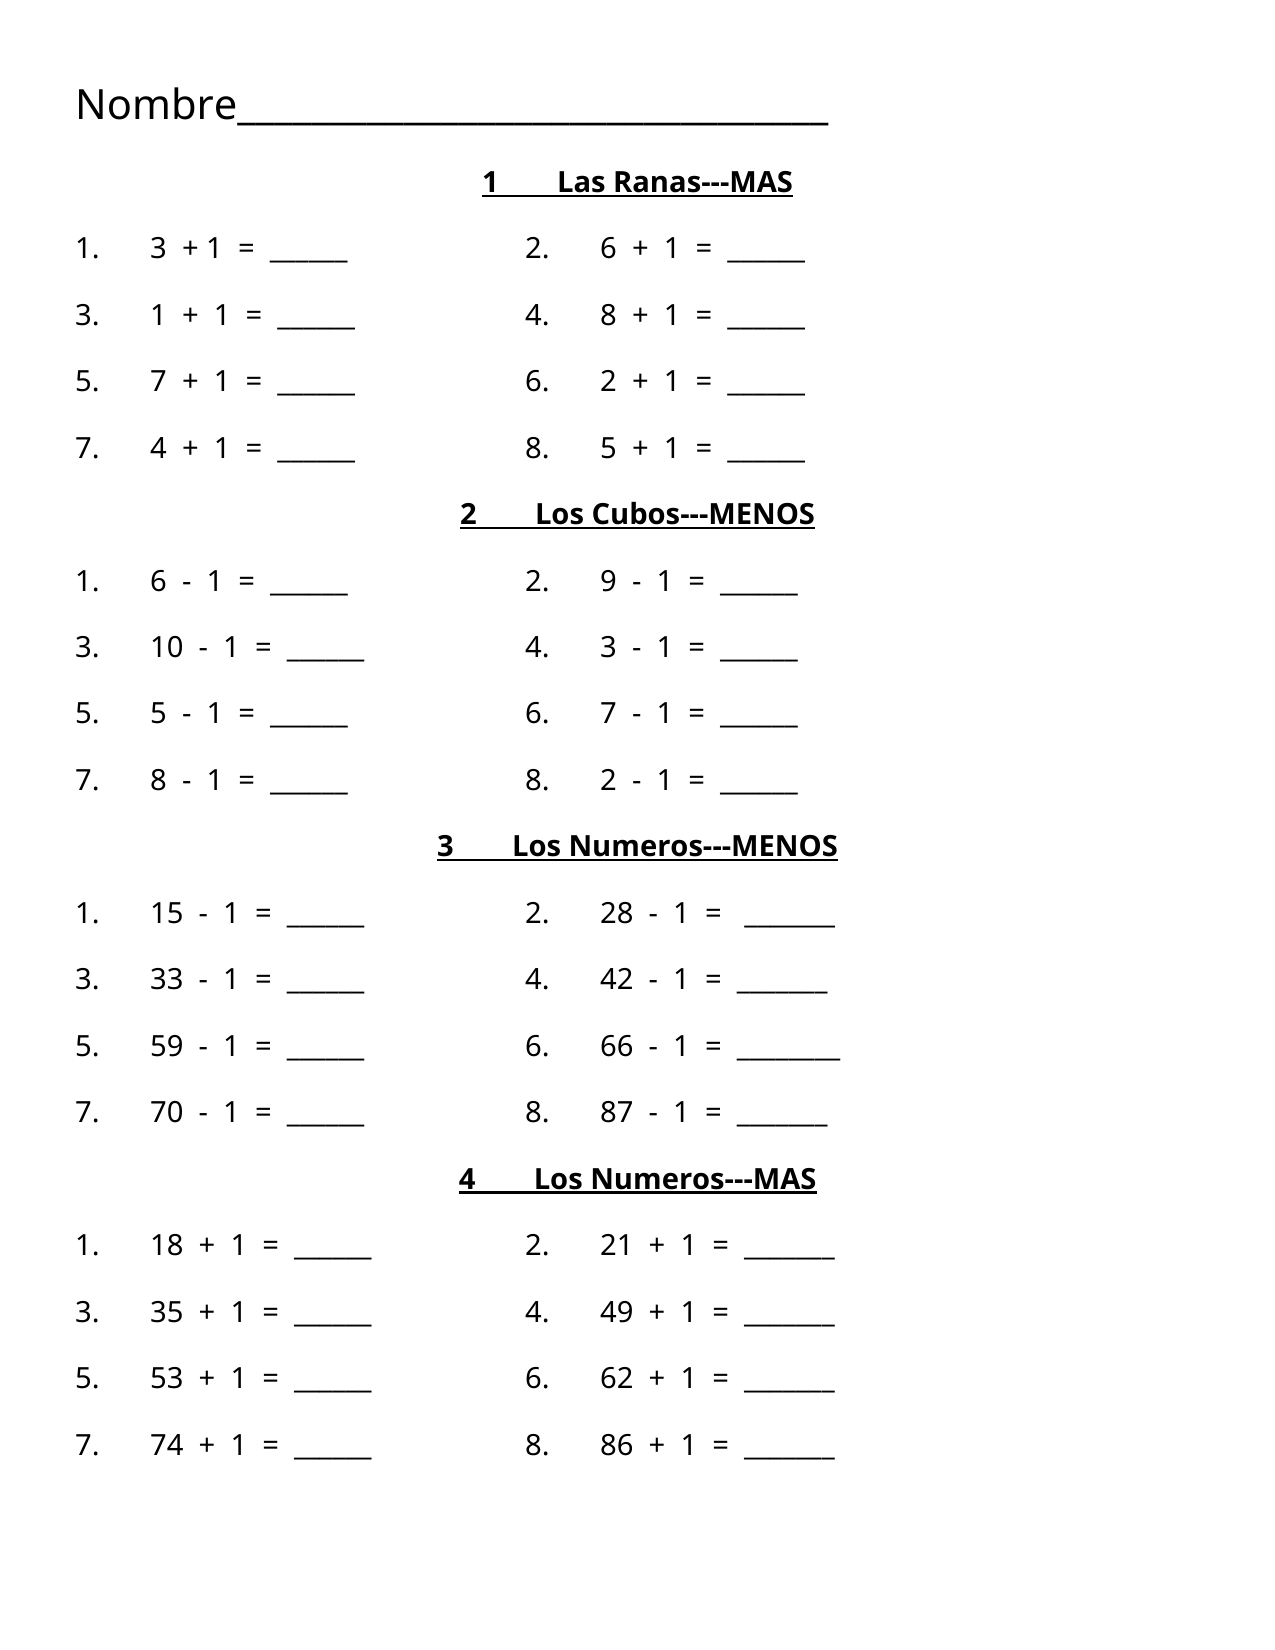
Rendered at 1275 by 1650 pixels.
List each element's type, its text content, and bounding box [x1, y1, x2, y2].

text 7. 4 + 1 = ______ 8. 5 + 1 = ______ [75, 427, 1200, 467]
text 3 Los Numeros---MENOS [75, 826, 1200, 865]
text 1. 15 - 1 = ______ 2. 28 - 1 = _______ [75, 892, 1200, 932]
text 3. 35 + 1 = ______ 4. 49 + 1 = _______ [75, 1291, 1200, 1331]
text 3. 10 - 1 = ______ 4. 3 - 1 = ______ [75, 626, 1200, 666]
text 5. 7 + 1 = ______ 6. 2 + 1 = ______ [75, 360, 1200, 400]
text 7. 70 - 1 = ______ 8. 87 - 1 = _______ [75, 1091, 1200, 1131]
text 1. 18 + 1 = ______ 2. 21 + 1 = _______ [75, 1224, 1200, 1264]
text 1 Las Ranas---MAS [75, 161, 1200, 201]
text 5. 5 - 1 = ______ 6. 7 - 1 = ______ [75, 693, 1200, 732]
text 2 Los Cubos---MENOS [75, 493, 1200, 533]
text 1. 6 - 1 = ______ 2. 9 - 1 = ______ [75, 560, 1200, 599]
text 3. 33 - 1 = ______ 4. 42 - 1 = _______ [75, 958, 1200, 998]
text 3. 1 + 1 = ______ 4. 8 + 1 = ______ [75, 294, 1200, 334]
text Nombre________________________________ [75, 75, 1200, 132]
text 7. 74 + 1 = ______ 8. 86 + 1 = _______ [75, 1424, 1200, 1463]
text 5. 53 + 1 = ______ 6. 62 + 1 = _______ [75, 1357, 1200, 1397]
text 7. 8 - 1 = ______ 8. 2 - 1 = ______ [75, 759, 1200, 799]
text 1. 3 + 1 = ______ 2. 6 + 1 = ______ [75, 227, 1200, 267]
text 4 Los Numeros---MAS [75, 1158, 1200, 1198]
text 5. 59 - 1 = ______ 6. 66 - 1 = ________ [75, 1025, 1200, 1065]
